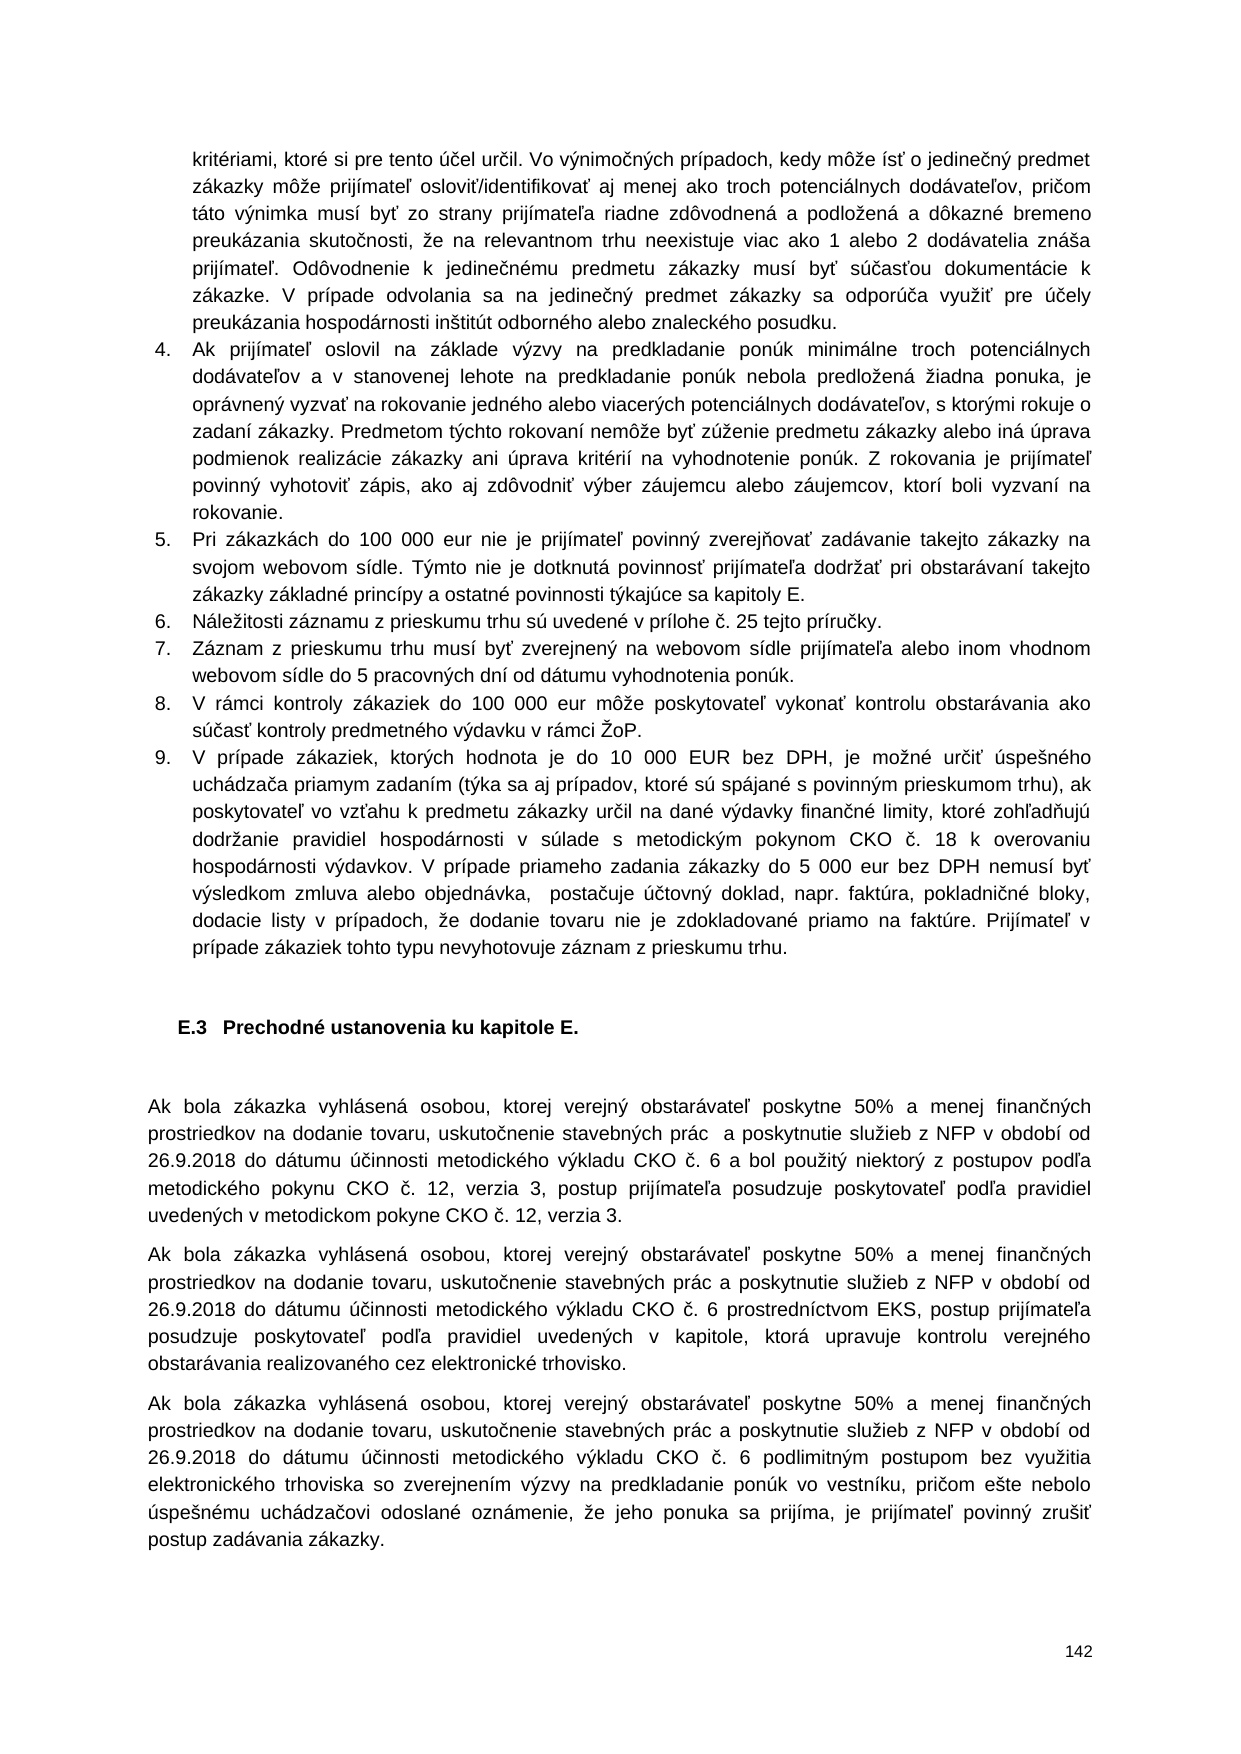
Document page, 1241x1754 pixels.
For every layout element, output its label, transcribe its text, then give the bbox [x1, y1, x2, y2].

list Ak prijímateľ oslovil na základe výzvy na predkladanie ponúk minimálne troch potenciálnych dodávateľov a v stanovenej lehote na predkladanie ponúk nebola predložená žiadna ponuka, je oprávnený vyzvať na rokovanie jedného alebo viacerých potenciálnych dodávateľov, s ktorými rokuje o zadaní zákazky. Predmetom týchto rokovaní nemôže byť zúženie predmetu zákazky alebo iná úprava podmienok realizácie zákazky ani úprava kritérií na vyhodnotenie ponúk. Z rokovania je prijímateľ povinný vyhotoviť zápis, ako aj zdôvodniť výber záujemcu alebo záujemcov, ktorí boli vyzvaní na rokovanie. [154, 338, 1092, 524]
text Ak bola zákazka vyhlásená osobou, ktorej verejný obstarávateľ poskytne 50% a menej finančných prostriedkov na dodanie tovaru, uskutočnenie stavebných prác a poskytnutie služieb z NFP v období od 26.9.2018 do dátumu účinnosti metodického výkladu CKO č. 6 podlimitným postupom bez využitia elektronického trhoviska so zverejnením výzvy na predkladanie ponúk vo vestníku, pričom ešte nebolo úspešnému uchádzačovi odoslané oznámenie, že jeho ponuka sa prijíma, je prijímateľ povinný zrušiť postup zadávania zákazky. [148, 1392, 1092, 1550]
text E.3 Prechodné ustanovenia ku kapitole E. [177, 1016, 1092, 1038]
list V prípade zákaziek, ktorých hodnota je do 10 000 EUR bez DPH, je možné určiť úspešného uchádzača priamym zadaním (týka sa aj prípadov, ktoré sú spájané s povinným prieskumom trhu), ak poskytovateľ vo vzťahu k predmetu zákazky určil na dané výdavky finančné limity, ktoré zohľadňujú dodržanie pravidiel hospodárnosti v súlade s metodickým pokynom CKO č. 18 k overovaniu hospodárnosti výdavkov. V prípade priameho zadania zákazky do 5 000 eur bez DPH nemusí byť výsledkom zmluva alebo objednávka, postačuje účtovný doklad, napr. faktúra, pokladničné bloky, dodacie listy v prípadoch, že dodanie tovaru nie je zdokladované priamo na faktúre. Prijímateľ v prípade zákaziek tohto typu nevyhotovuje záznam z prieskumu trhu. [154, 746, 1092, 959]
list Záznam z prieskumu trhu musí byť zverejnený na webovom sídle prijímateľa alebo inom vhodnom webovom sídle do 5 pracovných dní od dátumu vyhodnotenia ponúk. [154, 637, 1092, 687]
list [154, 148, 1092, 333]
text Ak bola zákazka vyhlásená osobou, ktorej verejný obstarávateľ poskytne 50% a menej finančných prostriedkov na dodanie tovaru, uskutočnenie stavebných prác a poskytnutie služieb z NFP v období od 26.9.2018 do dátumu účinnosti metodického výkladu CKO č. 6 prostredníctvom EKS, postup prijímateľa posudzuje poskytovateľ podľa pravidiel uvedených v kapitole, ktorá upravuje kontrolu verejného obstarávania realizovaného cez elektronické trhovisko. [148, 1243, 1092, 1375]
list Náležitosti záznamu z prieskumu trhu sú uvedené v prílohe č. 25 tejto príručky. [154, 610, 1092, 633]
list Pri zákazkách do 100 000 eur nie je prijímateľ povinný zverejňovať zadávanie takejto zákazky na svojom webovom sídle. Týmto nie je dotknutá povinnosť prijímateľa dodržať pri obstarávaní takejto zákazky základné princípy a ostatné povinnosti týkajúce sa kapitoly E. [154, 528, 1092, 605]
text Ak bola zákazka vyhlásená osobou, ktorej verejný obstarávateľ poskytne 50% a menej finančných prostriedkov na dodanie tovaru, uskutočnenie stavebných prác a poskytnutie služieb z NFP v období od 26.9.2018 do dátumu účinnosti metodického výkladu CKO č. 6 a bol použitý niektorý z postupov podľa metodického pokynu CKO č. 12, verzia 3, postup prijímateľa posudzuje poskytovateľ podľa pravidiel uvedených v metodickom pokyne CKO č. 12, verzia 3. [148, 1095, 1092, 1226]
list V rámci kontroly zákaziek do 100 000 eur môže poskytovateľ vykonať kontrolu obstarávania ako súčasť kontroly predmetného výdavku v rámci ŽoP. [154, 691, 1092, 741]
